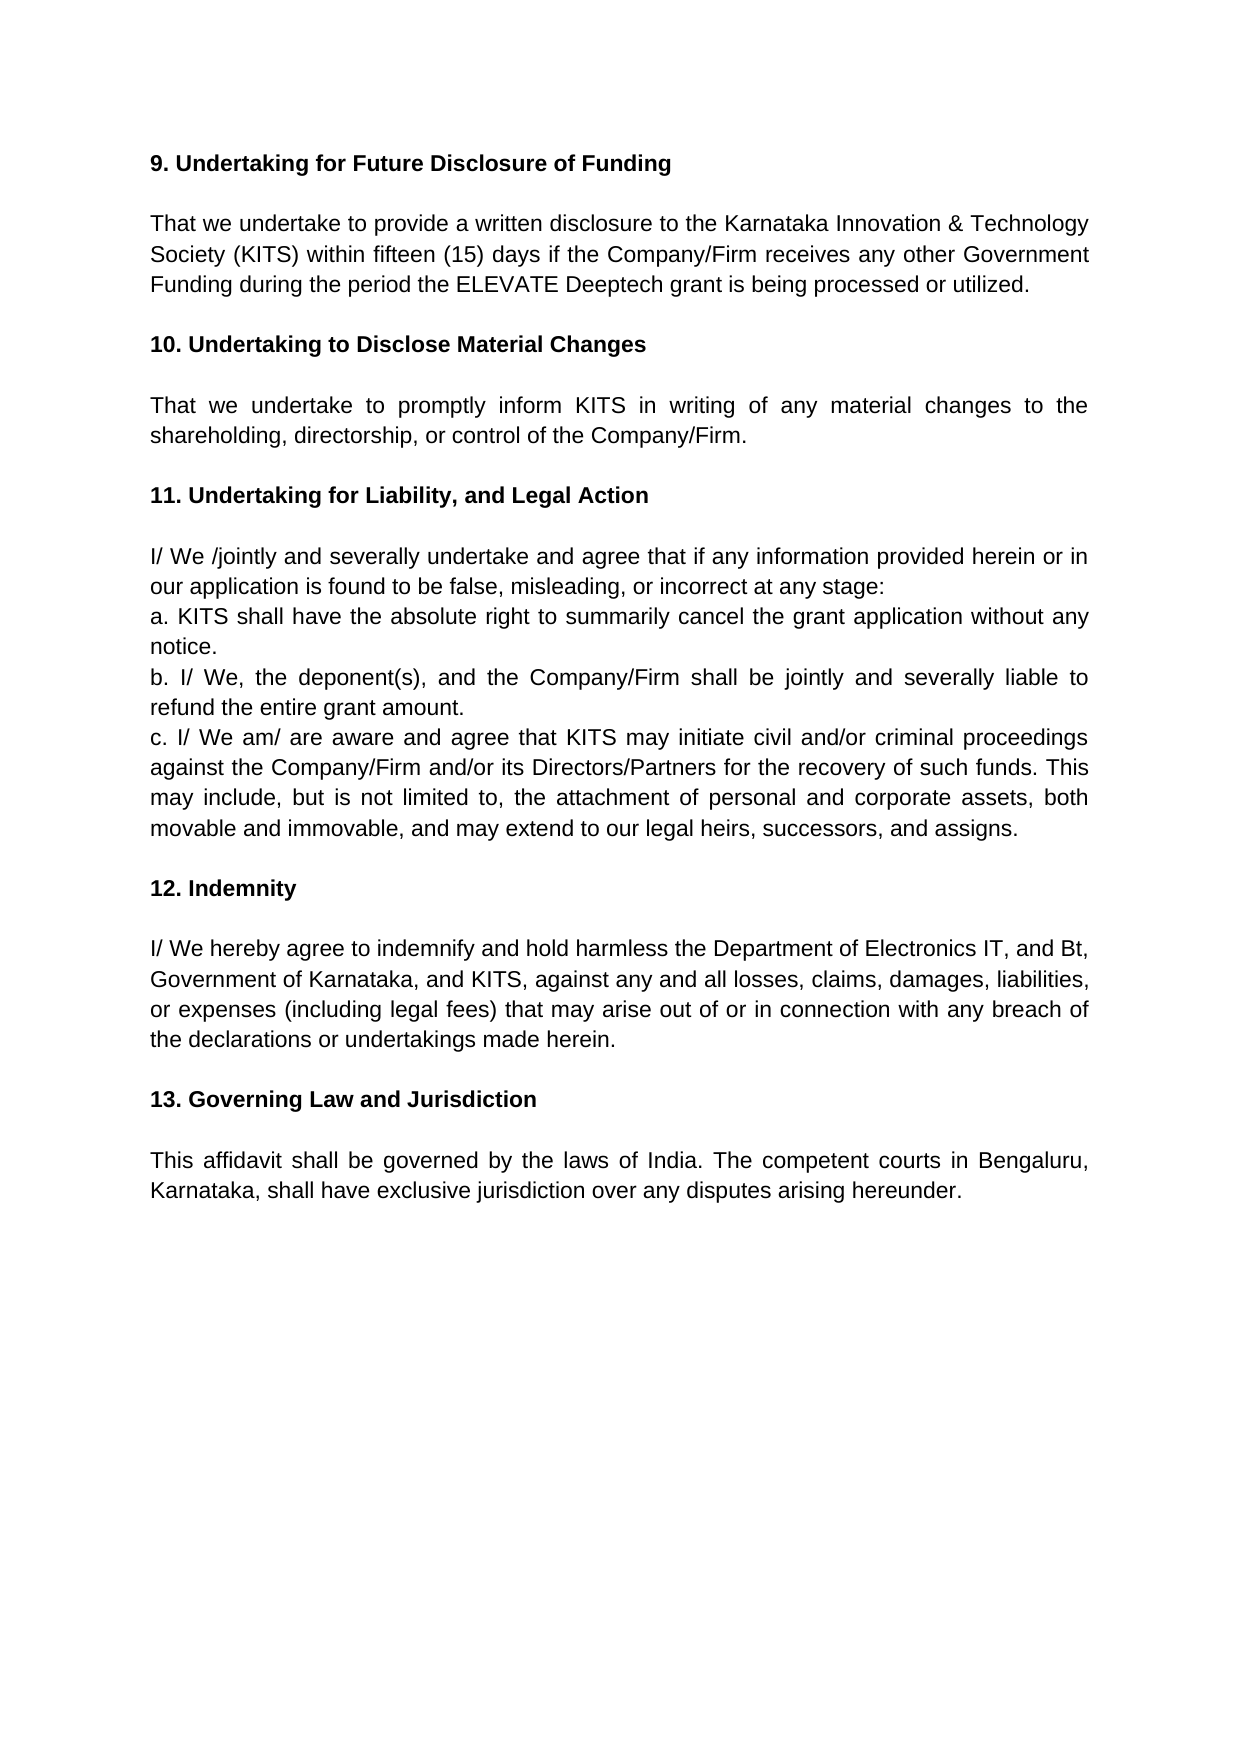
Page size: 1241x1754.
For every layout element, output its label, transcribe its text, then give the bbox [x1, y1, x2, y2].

text 12. Indemnity [150, 875, 1090, 901]
text That we undertake to provide a written disclosure to the Karnataka Innovation & Technology Society (KITS) within fifteen (15) days if the Company/Firm receives any other Government Funding during the period the ELEVATE Deeptech grant is being processed or utilized. [150, 210, 1090, 297]
text This affidavit shall be governed by the laws of India. The competent courts in Bengaluru, Karnataka, shall have exclusive jurisdiction over any disputes arising hereunder. [150, 1147, 1090, 1203]
text That we undertake to promptly inform KITS in writing of any material changes to the shareholding, directorship, or control of the Company/Firm. [150, 392, 1090, 448]
text a. KITS shall have the absolute right to summarily cancel the grant application without any notice. [150, 603, 1090, 660]
text I/ We hereby agree to indemnify and hold harmless the Department of Electronics IT, and Bt, Government of Karnataka, and KITS, against any and all losses, claims, damages, liabilities, or expenses (including legal fees) that may arise out of or in connection with any breach of the declarations or undertakings made herein. [150, 935, 1090, 1052]
text 10. Undertaking to Disclose Material Changes [150, 331, 1090, 358]
text b. I/ We, the deponent(s), and the Company/Firm shall be jointly and severally liable to refund the entire grant amount. [150, 663, 1090, 720]
text 11. Undertaking for Liability, and Legal Action [150, 482, 1090, 509]
text 13. Governing Law and Jurisdiction [150, 1086, 1090, 1113]
text I/ We /jointly and severally undertake and agree that if any information provided herein or in our application is found to be false, misleading, or incorrect at any stage: [150, 543, 1090, 599]
text 9. Undertaking for Future Disclosure of Funding [150, 150, 1090, 176]
text c. I/ We am/ are aware and agree that KITS may initiate civil and/or criminal proceedings against the Company/Firm and/or its Directors/Partners for the recovery of such funds. This may include, but is not limited to, the attachment of personal and corporate assets, both movable and immovable, and may extend to our legal heirs, successors, and assigns. [150, 724, 1090, 841]
